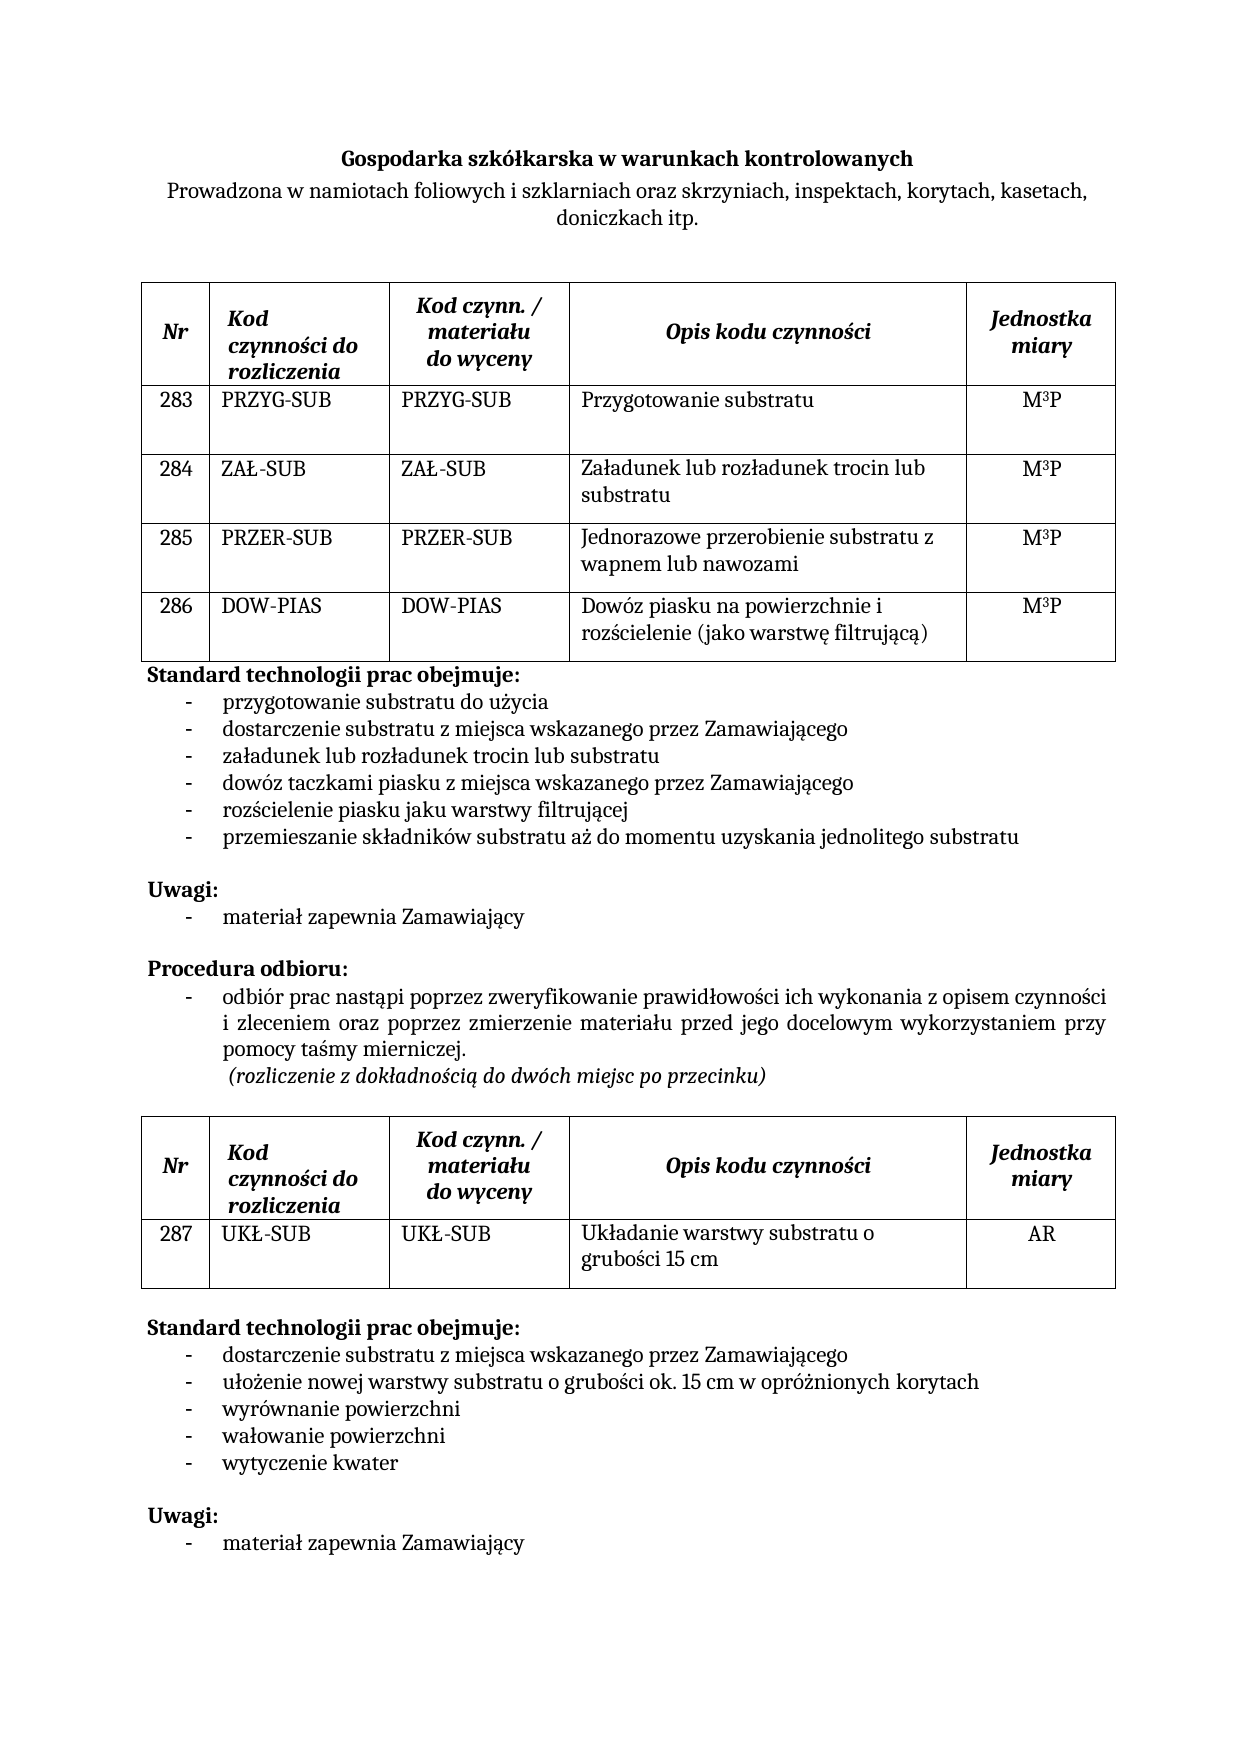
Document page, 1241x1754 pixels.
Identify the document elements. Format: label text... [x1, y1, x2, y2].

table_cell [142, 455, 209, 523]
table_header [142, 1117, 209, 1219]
list wyrównanie powierzchni [185, 1395, 1192, 1422]
list materiał zapewnia Zamawiający [185, 903, 1192, 930]
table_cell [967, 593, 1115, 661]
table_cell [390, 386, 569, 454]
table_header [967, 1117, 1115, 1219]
list przemieszanie składników substratu aż do momentu uzyskania jednolitego substratu [185, 823, 1192, 850]
list dostarczenie substratu z miejsca wskazanego przez Zamawiającego [185, 1342, 1192, 1368]
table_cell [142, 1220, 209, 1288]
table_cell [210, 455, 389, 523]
subtitle Standard technologii prac obejmuje: [147, 1315, 1192, 1341]
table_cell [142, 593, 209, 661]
list materiał zapewnia Zamawiający [185, 1529, 1192, 1556]
list dostarczenie substratu z miejsca wskazanego przez Zamawiającego [185, 715, 1192, 742]
subtitle Uwagi: [147, 1502, 1192, 1529]
list wałowanie powierzchni [185, 1422, 1192, 1449]
text (rozliczenie z dokładnością do dwóch miejsc po przecinku) [227, 1062, 1192, 1089]
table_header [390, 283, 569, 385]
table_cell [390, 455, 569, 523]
list rozścielenie piasku jaku warstwy filtrującej [185, 796, 1192, 822]
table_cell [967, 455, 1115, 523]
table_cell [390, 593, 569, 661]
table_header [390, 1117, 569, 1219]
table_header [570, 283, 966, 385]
list dowóz taczkami piasku z miejsca wskazanego przez Zamawiającego [185, 769, 1192, 796]
subtitle Gospodarka szkółkarska w warunkach kontrolowanych [149, 146, 1106, 172]
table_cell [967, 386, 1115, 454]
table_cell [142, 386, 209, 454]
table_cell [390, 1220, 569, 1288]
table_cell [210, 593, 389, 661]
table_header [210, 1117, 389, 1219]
text Prowadzona w namiotach foliowych i szklarniach oraz skrzyniach, inspektach, korytach, kasetach, doniczkach itp. [149, 178, 1106, 231]
list załadunek lub rozładunek trocin lub substratu [185, 742, 1192, 769]
subtitle Procedura odbioru: [147, 956, 1192, 982]
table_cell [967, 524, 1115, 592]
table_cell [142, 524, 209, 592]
list odbiór prac nastąpi poprzez zweryfikowanie prawidłowości ich wykonania z opisem czynności i zleceniem oraz poprzez zmierzenie materiału przed jego docelowym wykorzystaniem przy pomocy taśmy mierniczej. [185, 983, 1108, 1062]
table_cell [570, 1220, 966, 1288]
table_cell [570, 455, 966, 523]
list ułożenie nowej warstwy substratu o grubości ok. 15 cm w opróżnionych korytach [185, 1368, 1192, 1395]
subtitle Standard technologii prac obejmuje: [147, 662, 1192, 688]
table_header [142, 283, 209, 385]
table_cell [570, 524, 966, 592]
list przygotowanie substratu do użycia [185, 688, 1192, 715]
subtitle Uwagi: [147, 876, 1192, 903]
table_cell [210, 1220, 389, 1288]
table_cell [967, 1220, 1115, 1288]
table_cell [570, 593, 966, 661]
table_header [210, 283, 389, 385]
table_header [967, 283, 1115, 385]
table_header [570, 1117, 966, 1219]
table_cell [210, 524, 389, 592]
list wytyczenie kwater [185, 1449, 1192, 1476]
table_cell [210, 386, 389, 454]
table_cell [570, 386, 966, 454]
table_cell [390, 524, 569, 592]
